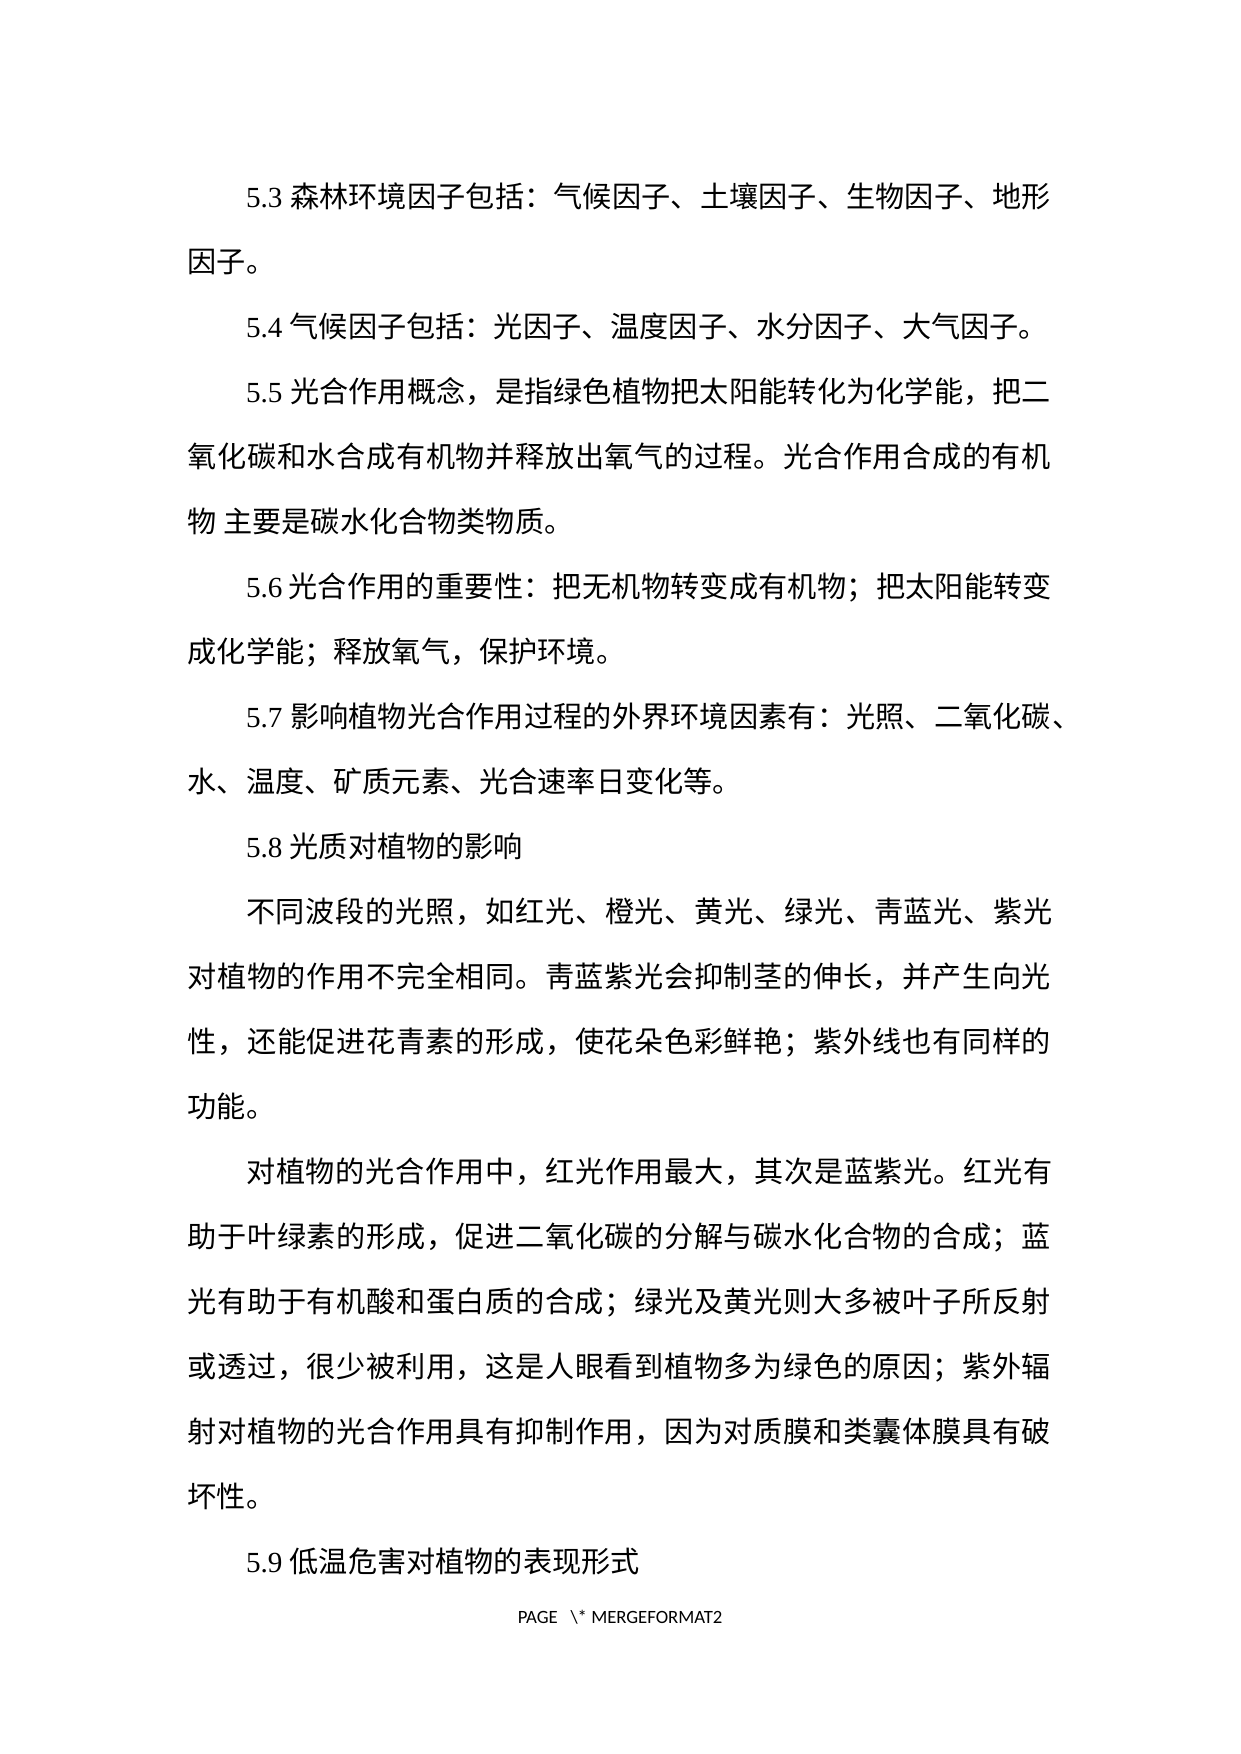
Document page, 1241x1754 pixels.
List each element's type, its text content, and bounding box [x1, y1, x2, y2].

text 5.4 气候因子包括：光因子、温度因子、水分因子、大气因子。 [187, 292, 1053, 357]
text 对植物的光合作用中，红光作用最大，其次是蓝紫光。红光有助于叶绿素的形成，促进二氧化碳的分解与碳水化合物的合成；蓝光有助于有机酸和蛋白质的合成；绿光及黄光则大多被叶子所反射或透过，很少被利用，这是人眼看到植物多为绿色的原因；紫外辐射对植物的光合作用具有抑制作用，因为对质膜和类囊体膜具有破坏性。 [187, 1137, 1053, 1527]
text 5.8 光质对植物的影响 [187, 812, 1053, 877]
text 5.7 影响植物光合作用过程的外界环境因素有：光照、二氧化碳、水、温度、矿质元素、光合速率日变化等。 [187, 682, 1053, 812]
text 5.6光合作用的重要性：把无机物转变成有机物；把太阳能转变成化学能；释放氧气，保护环境。 [187, 552, 1053, 682]
text 5.3 森林环境因子包括：气候因子、土壤因子、生物因子、地形因子。 [187, 162, 1053, 292]
text 不同波段的光照，如红光、橙光、黄光、绿光、靑蓝光、紫光对植物的作用不完全相同。靑蓝紫光会抑制茎的伸长，并产生向光性，还能促进花青素的形成，使花朵色彩鲜艳；紫外线也有同样的功能。 [187, 877, 1053, 1137]
text 5.5 光合作用概念，是指绿色植物把太阳能转化为化学能，把二氧化碳和水合成有机物并释放出氧气的过程。光合作用合成的有机物 主要是碳水化合物类物质。 [187, 357, 1053, 552]
text 5.9 低温危害对植物的表现形式 [187, 1527, 1053, 1592]
